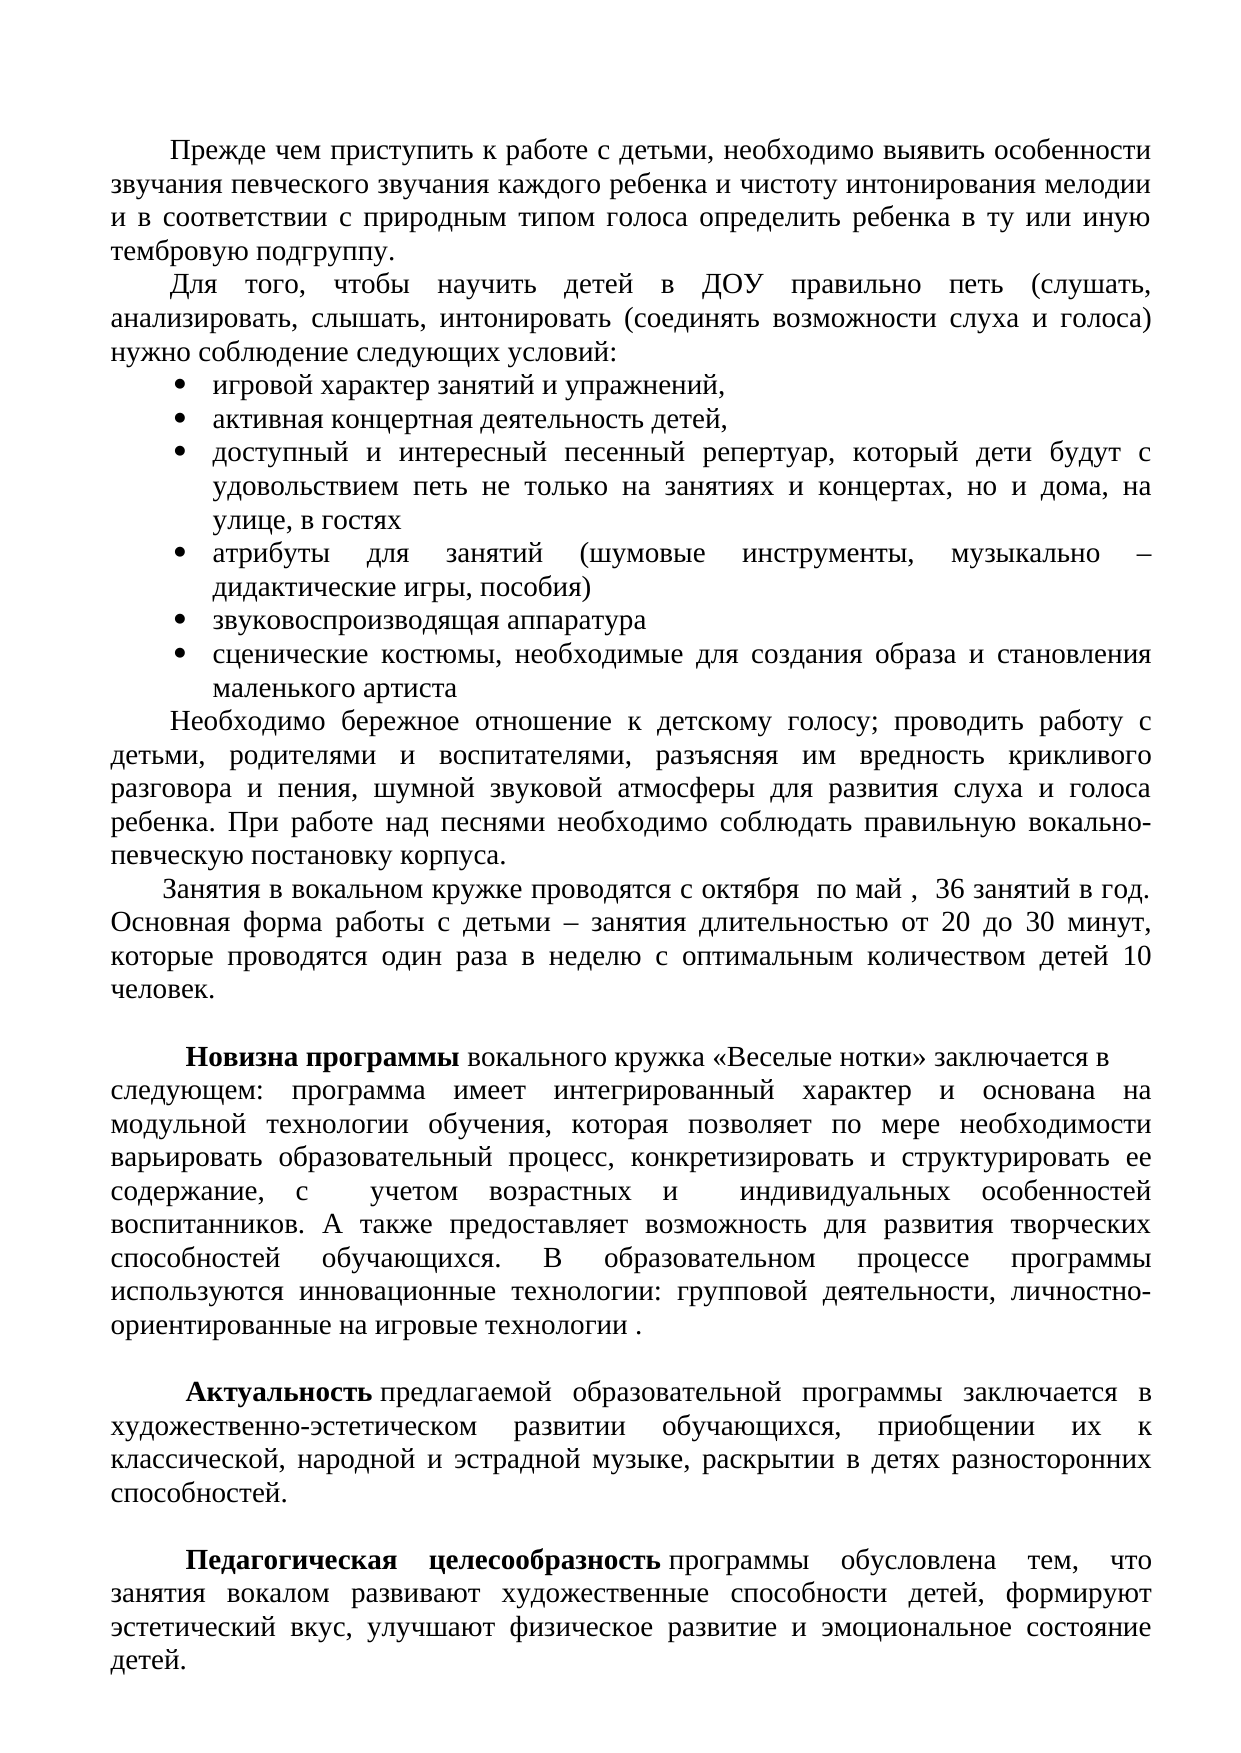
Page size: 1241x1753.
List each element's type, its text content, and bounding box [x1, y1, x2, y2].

text следующем: программа имеет интегрированный характер и основана на модульной технологии обучения, которая позволяет по мере необходимости варьировать образовательный процесс, конкретизировать и структурировать ее содержание, с учетом возрастных и индивидуальных особенностей воспитанников. А также предоставляет возможность для развития творческих способностей обучающихся. В образовательном процессе программы используются инновационные технологии: групповой деятельности, личностно- ориентированные на игровые технологии . [110, 1072, 1152, 1341]
text Необходимо бережное отношение к детскому голосу; проводить работу с детьми, родителями и воспитателями, разъясняя им вредность крикливого разговора и пения, шумной звуковой атмосферы для развития слуха и голоса ребенка. При работе над песнями необходимо соблюдать правильную вокально-певческую постановку корпуса. [110, 703, 1152, 871]
list доступный и интересный песенный репертуар, который дети будут с удовольствием петь не только на занятиях и концертах, но и дома, на улице, в гостях [175, 434, 1152, 535]
text Занятия в вокальном кружке проводятся с октября по май , 36 занятий в год. Основная форма работы с детьми – занятия длительностью от 20 до 30 минут, которые проводятся один раза в неделю с оптимальным количеством детей 10 человек. [110, 871, 1152, 1005]
text Новизна программы вокального кружка «Веселые нотки» заключается в [110, 1039, 1152, 1072]
list атрибуты для занятий (шумовые инструменты, музыкально – дидактические игры, пособия) [175, 535, 1152, 602]
text Актуальность предлагаемой образовательной программы заключается в художественно-эстетическом развитии обучающихся, приобщении их к классической, народной и эстрадной музыке, раскрытии в детях разносторонних способностей. [110, 1374, 1152, 1508]
list игровой характер занятий и упражнений, [175, 367, 1152, 401]
text Педагогическая целесообразность программы обусловлена тем, что занятия вокалом развивают художественные способности детей, формируют эстетический вкус, улучшают физическое развитие и эмоциональное состояние детей. [110, 1542, 1152, 1676]
list сценические костюмы, необходимые для создания образа и становления маленького артиста [175, 636, 1152, 703]
text Для того, чтобы научить детей в ДОУ правильно петь (слушать, анализировать, слышать, интонировать (соединять возможности слуха и голоса) нужно соблюдение следующих условий: [110, 267, 1152, 367]
text Прежде чем приступить к работе с детьми, необходимо выявить особенности звучания певческого звучания каждого ребенка и чистоту интонирования мелодии и в соответствии с природным типом голоса определить ребенка в ту или иную тембровую подгруппу. [110, 132, 1152, 267]
list активная концертная деятельность детей, [175, 401, 1152, 434]
list звуковоспроизводящая аппаратура [175, 602, 1152, 636]
